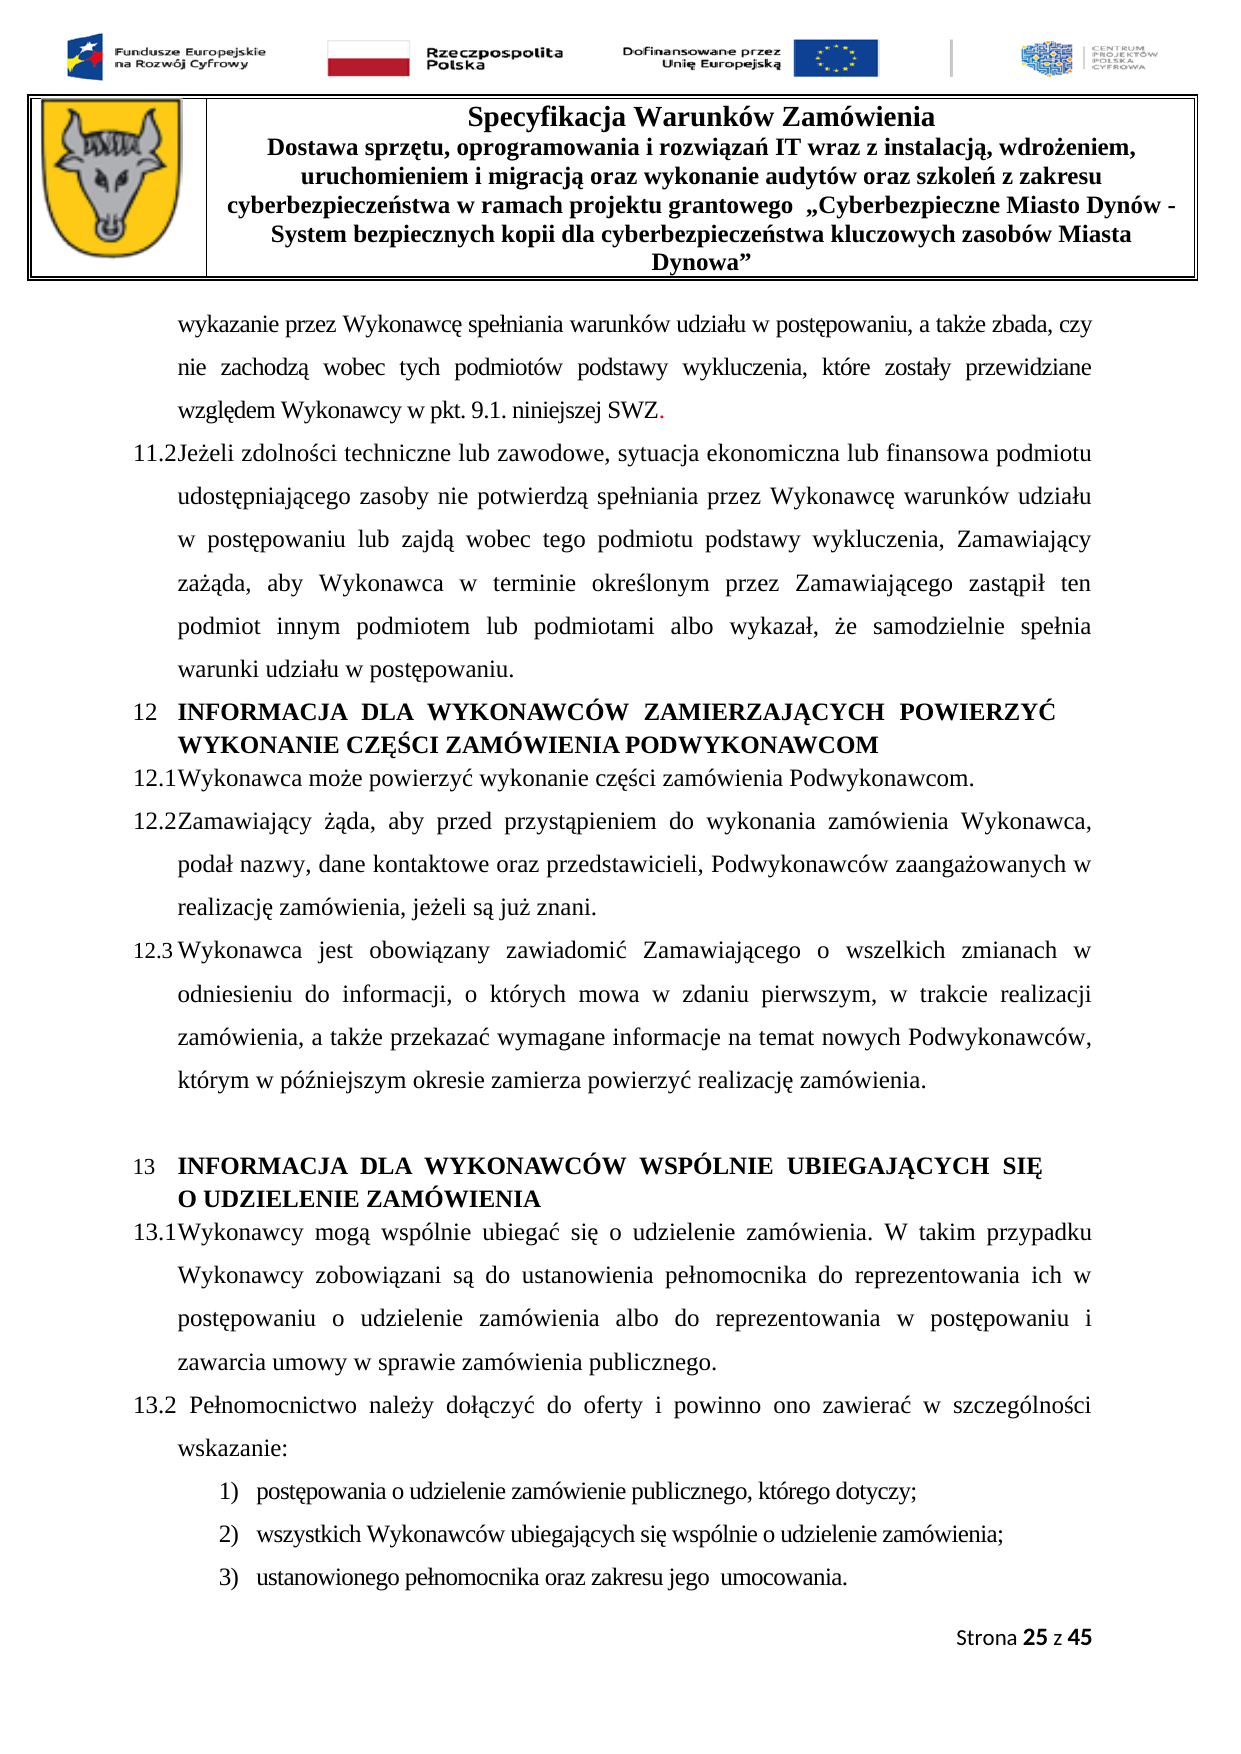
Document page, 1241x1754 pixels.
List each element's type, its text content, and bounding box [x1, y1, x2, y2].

subtitle INFORMACJA DLA WYKONAWCÓW WSPÓLNIE UBIEGAJĄCYCH SIĘ O UDZIELENIE ZAMÓWIENIA [132, 1151, 1057, 1213]
subtitle Wykonawcy mogą wspólnie ubiegać się o udzielenie zamówienia. W takim przypadku Wykonawcy zobowiązani są do ustanowienia pełnomocnika do reprezentowania ich w postępowaniu o udzielenie zamówienia albo do reprezentowania w postępowaniu i zawarcia umowy w sprawie zamówienia publicznego. [133, 1217, 1092, 1375]
picture [40, 98, 183, 261]
subtitle ustanowionego pełnomocnika oraz zakresu jego umocowania. [218, 1562, 1092, 1591]
subtitle Wykonawca jest obowiązany zawiadomić Zamawiającego o wszelkich zmianach w odniesieniu do informacji, o których mowa w zdaniu pierwszym, w trakcie realizacji zamówienia, a także przekazać wymagane informacje na temat nowych Podwykonawców, którym w późniejszym okresie zamierza powierzyć realizację zamówienia. [133, 936, 1092, 1094]
subtitle postępowania o udzielenie zamówienie publicznego, którego dotyczy; [218, 1476, 1092, 1505]
subtitle Zamawiający żąda, aby przed przystąpieniem do wykonania zamówienia Wykonawca, podał nazwy, dane kontaktowe oraz przedstawicieli, Podwykonawców zaangażowanych w realizację zamówienia, jeżeli są już znani. [133, 806, 1092, 921]
subtitle Wykonawca może powierzyć wykonanie części zamówienia Podwykonawcom. [133, 763, 1092, 792]
subtitle Pełnomocnictwo należy dołączyć do oferty i powinno ono zawierać w szczególności wskazanie: [133, 1390, 1092, 1462]
subtitle wszystkich Wykonawców ubiegających się wspólnie o udzielenie zamówienia; [218, 1519, 1092, 1548]
subtitle INFORMACJA DLA WYKONAWCÓW ZAMIERZAJĄCYCH POWIERZYĆ WYKONANIE CZĘŚCI ZAMÓWIENIA PODWYKONAWCOM [132, 697, 1057, 759]
subtitle Jeżeli zdolności techniczne lub zawodowe, sytuacja ekonomiczna lub finansowa podmiotu udostępniającego zasoby nie potwierdzą spełniania przez Wykonawcę warunków udziału w postępowaniu lub zajdą wobec tego podmiotu podstawy wykluczenia, Zamawiający zażąda, aby Wykonawca w terminie określonym przez Zamawiającego zastąpił ten podmiot innym podmiotem lub podmiotami albo wykazał, że samodzielnie spełnia warunki udziału w postępowaniu. [133, 438, 1092, 683]
